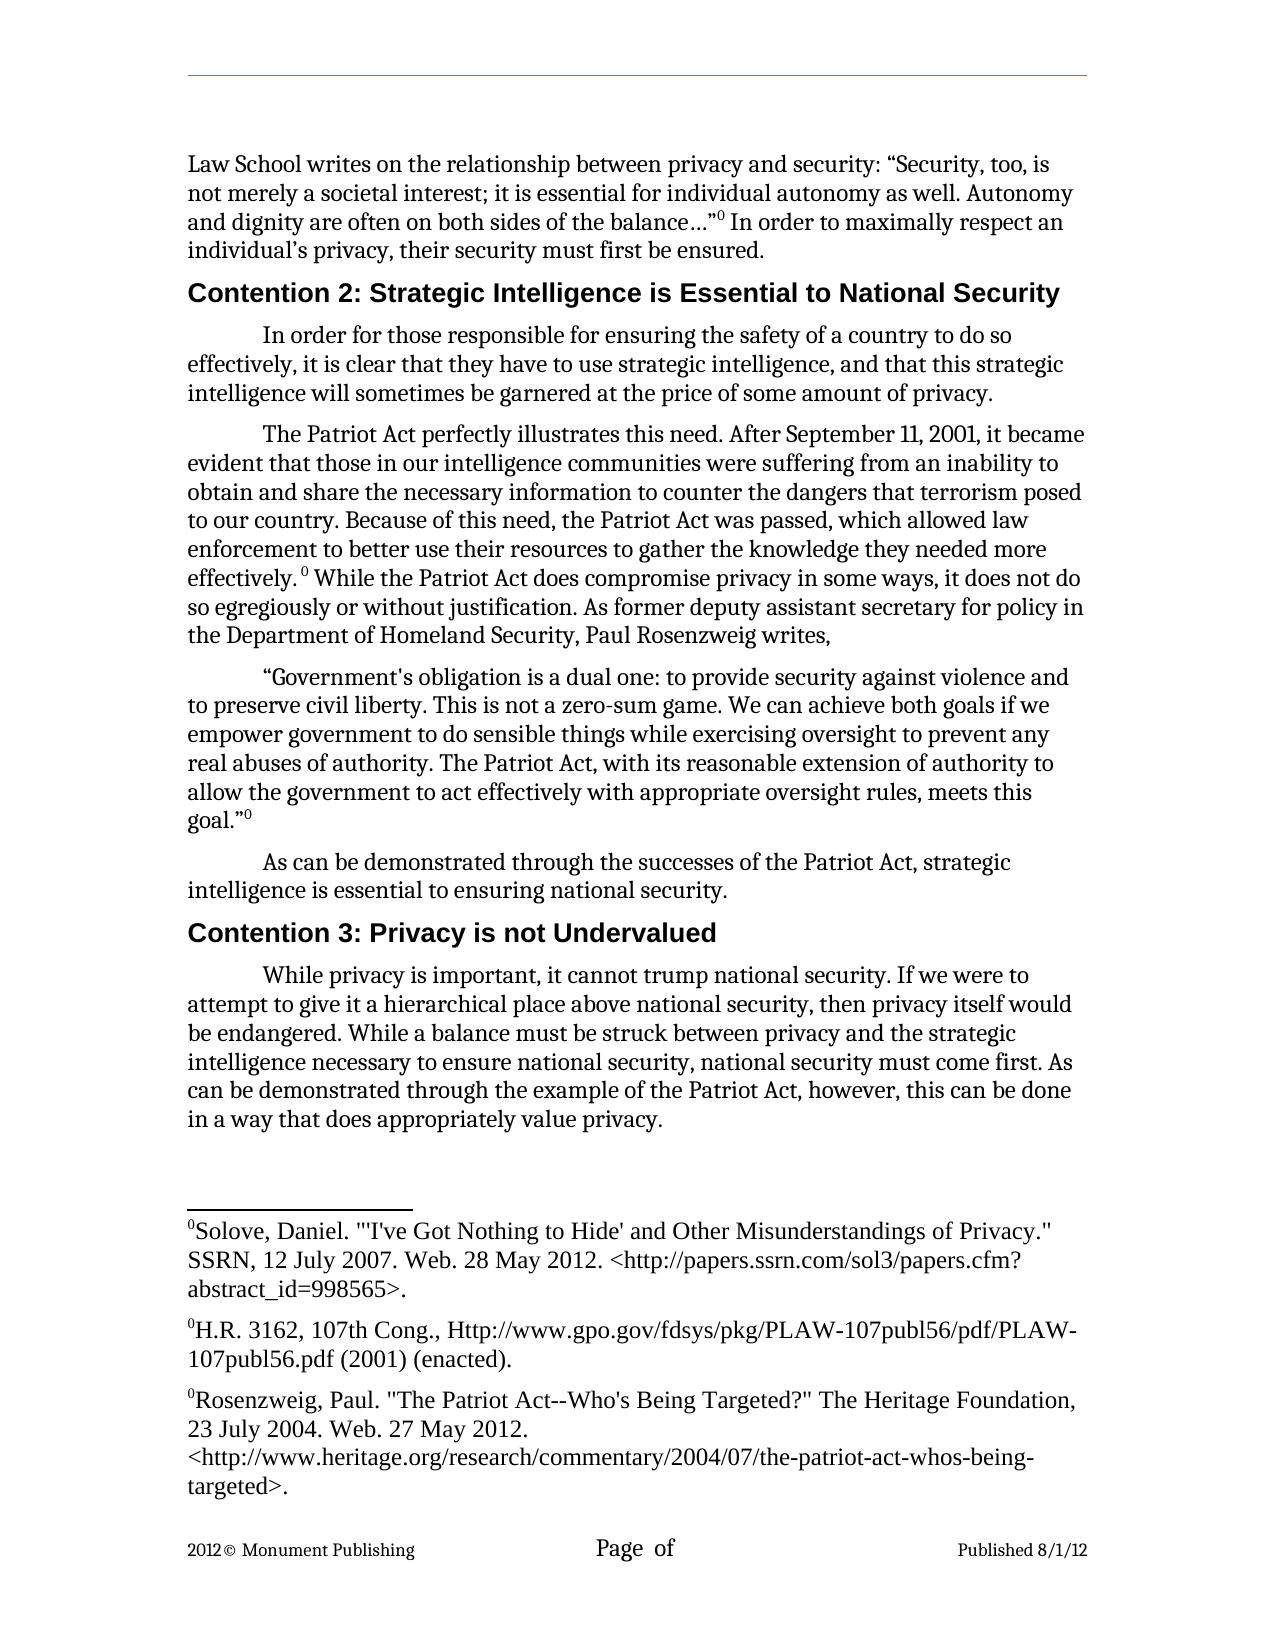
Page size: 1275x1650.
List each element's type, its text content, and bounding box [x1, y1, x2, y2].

text While privacy is important, it cannot trump national security. If we were to attempt to give it a hierarchical place above national security, then privacy itself would be endangered. While a balance must be struck between privacy and the strategic intelligence necessary to ensure national security, national security must come first. As can be demonstrated through the example of the Patriot Act, however, this can be done in a way that does appropriately value privacy. [187, 961, 1087, 1134]
text The Patriot Act perfectly illustrates this need. After September 11, 2001, it became evident that those in our intelligence communities were suffering from an inability to obtain and share the necessary information to counter the dangers that terrorism posed to our country. Because of this need, the Patriot Act was passed, which allowed law enforcement to better use their resources to gather the knowledge they needed more effectively. While the Patriot Act does compromise privacy in some ways, it does not do so egregiously or without justification. As former deputy assistant secretary for policy in the Department of Homeland Security, Paul Rosenzweig writes, [187, 420, 1087, 650]
text Contention 2: Strategic Intelligence is Essential to National Security [187, 277, 1087, 309]
text “Government's obligation is a dual one: to provide security against violence and to preserve civil liberty. This is not a zero-sum game. We can achieve both goals if we empower government to do sensible things while exercising oversight to prevent any real abuses of authority. The Patriot Act, with its reasonable extension of authority to allow the government to act effectively with appropriate oversight rules, meets this goal.” [187, 662, 1087, 835]
text Contention 3: Privacy is not Undervalued [187, 917, 1087, 949]
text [187, 150, 1087, 265]
text In order for those responsible for ensuring the safety of a country to do so effectively, it is clear that they have to use strategic intelligence, and that this strategic intelligence will sometimes be garnered at the price of some amount of privacy. [187, 321, 1087, 407]
text As can be demonstrated through the successes of the Patriot Act, strategic intelligence is essential to ensuring national security. [187, 847, 1087, 905]
